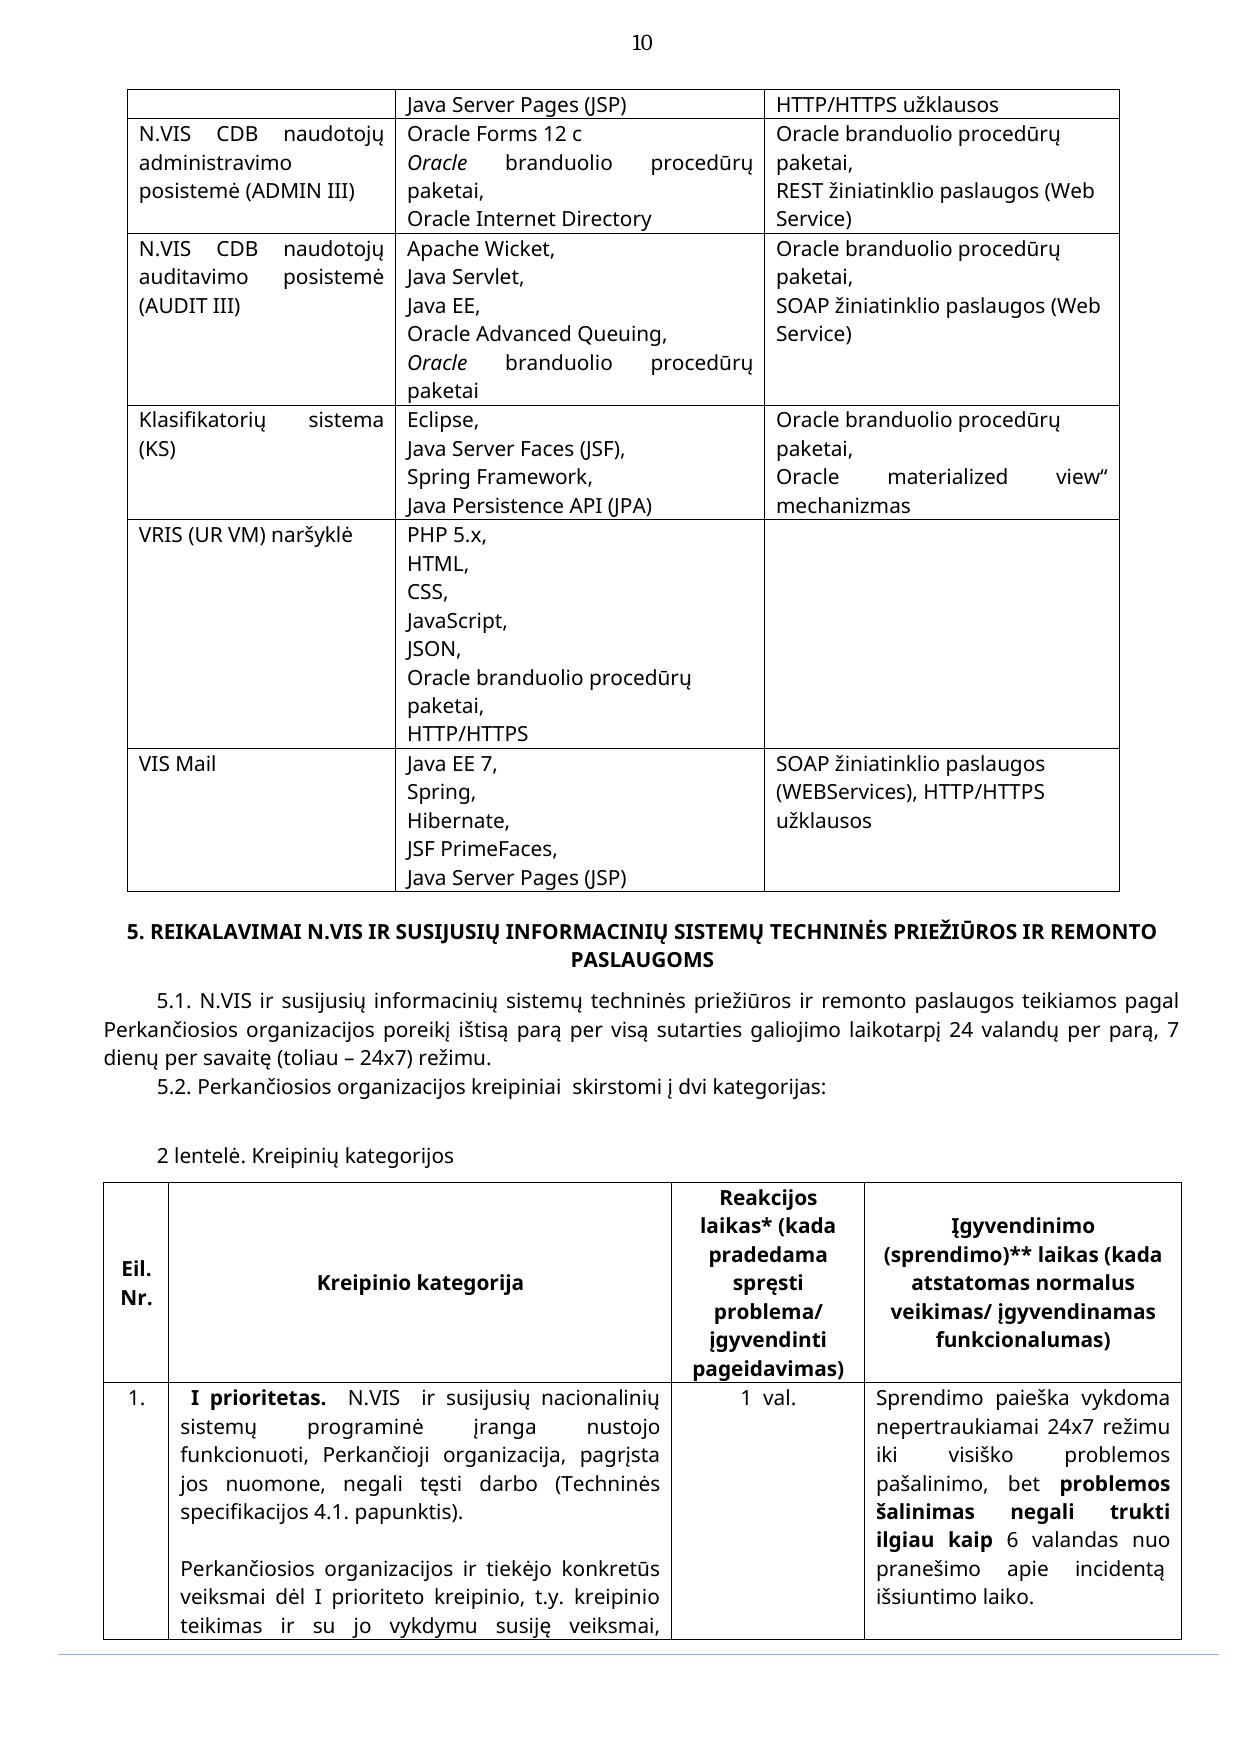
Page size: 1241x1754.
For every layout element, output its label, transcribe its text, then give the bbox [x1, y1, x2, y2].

table_cell [765, 520, 1119, 748]
table_header Eil. Nr. [104, 1183, 168, 1382]
table_header Reakcijos laikas* (kada pradedama spręsti problema/ įgyvendinti pageidavimas) [672, 1183, 864, 1382]
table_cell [128, 90, 395, 118]
table_cell Klasifikatorių sistema (KS) [128, 406, 395, 519]
table_cell Apache Wicket, Java Servlet, Java EE, Oracle Advanced Queuing, Oracle branduolio procedūrų paketai [396, 234, 764, 404]
text 5.2. Perkančiosios organizacijos kreipiniai skirstomi į dvi kategorijas: [103, 1072, 1181, 1100]
table_cell Oracle branduolio procedūrų paketai, SOAP žiniatinklio paslaugos (Web Service) [765, 234, 1119, 404]
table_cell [396, 90, 764, 118]
table_cell Java EE 7, Spring, Hibernate, JSF PrimeFaces, Java Server Pages (JSP) [396, 749, 764, 891]
table_cell Eclipse, Java Server Faces (JSF), Spring Framework, Java Persistence API (JPA) [396, 406, 764, 519]
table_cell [865, 1383, 1181, 1639]
text 5. REIKALAVIMAI N.VIS IR SUSIJUSIŲ INFORMACINIŲ SISTEMŲ TECHNINĖS PRIEŽIŪROS IR REMONTO PASLAUGOMS [103, 917, 1181, 974]
table_header Kreipinio kategorija [169, 1183, 671, 1382]
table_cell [169, 1383, 671, 1639]
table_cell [765, 90, 1119, 118]
table_cell Oracle branduolio procedūrų paketai, REST žiniatinklio paslaugos (Web Service) [765, 119, 1119, 233]
table_cell SOAP žiniatinklio paslaugos (WEBServices), HTTP/HTTPS užklausos [765, 749, 1119, 891]
table_cell N.VIS CDB naudotojų auditavimo posistemė (AUDIT III) [128, 234, 395, 404]
table_cell VRIS (UR VM) naršyklė [128, 520, 395, 748]
table_cell 1. [104, 1383, 168, 1639]
table_cell 1 val. [672, 1383, 864, 1639]
text 5.1. N.VIS ir susijusių informacinių sistemų techninės priežiūros ir remonto paslaugos teikiamos pagal Perkančiosios organizacijos poreikį ištisą parą per visą sutarties galiojimo laikotarpį 24 valandų per parą, 7 dienų per savaitę (toliau – 24x7) režimu. [103, 987, 1181, 1072]
table_cell Oracle branduolio procedūrų paketai, Oracle materialized view“ mechanizmas [765, 406, 1119, 519]
table_cell N.VIS CDB naudotojų administravimo posistemė (ADMIN III) [128, 119, 395, 233]
table_cell VIS Mail [128, 749, 395, 891]
table_cell Oracle Forms 12 c Oracle branduolio procedūrų paketai, Oracle Internet Directory [396, 119, 764, 233]
table_cell PHP 5.x, HTML, CSS, JavaScript, JSON, Oracle branduolio procedūrų paketai, HTTP/HTTPS [396, 520, 764, 748]
text 2 lentelė. Kreipinių kategorijos [103, 1141, 1181, 1170]
table_header Įgyvendinimo (sprendimo)** laikas (kada atstatomas normalus veikimas/ įgyvendinamas funkcionalumas) [865, 1183, 1181, 1382]
